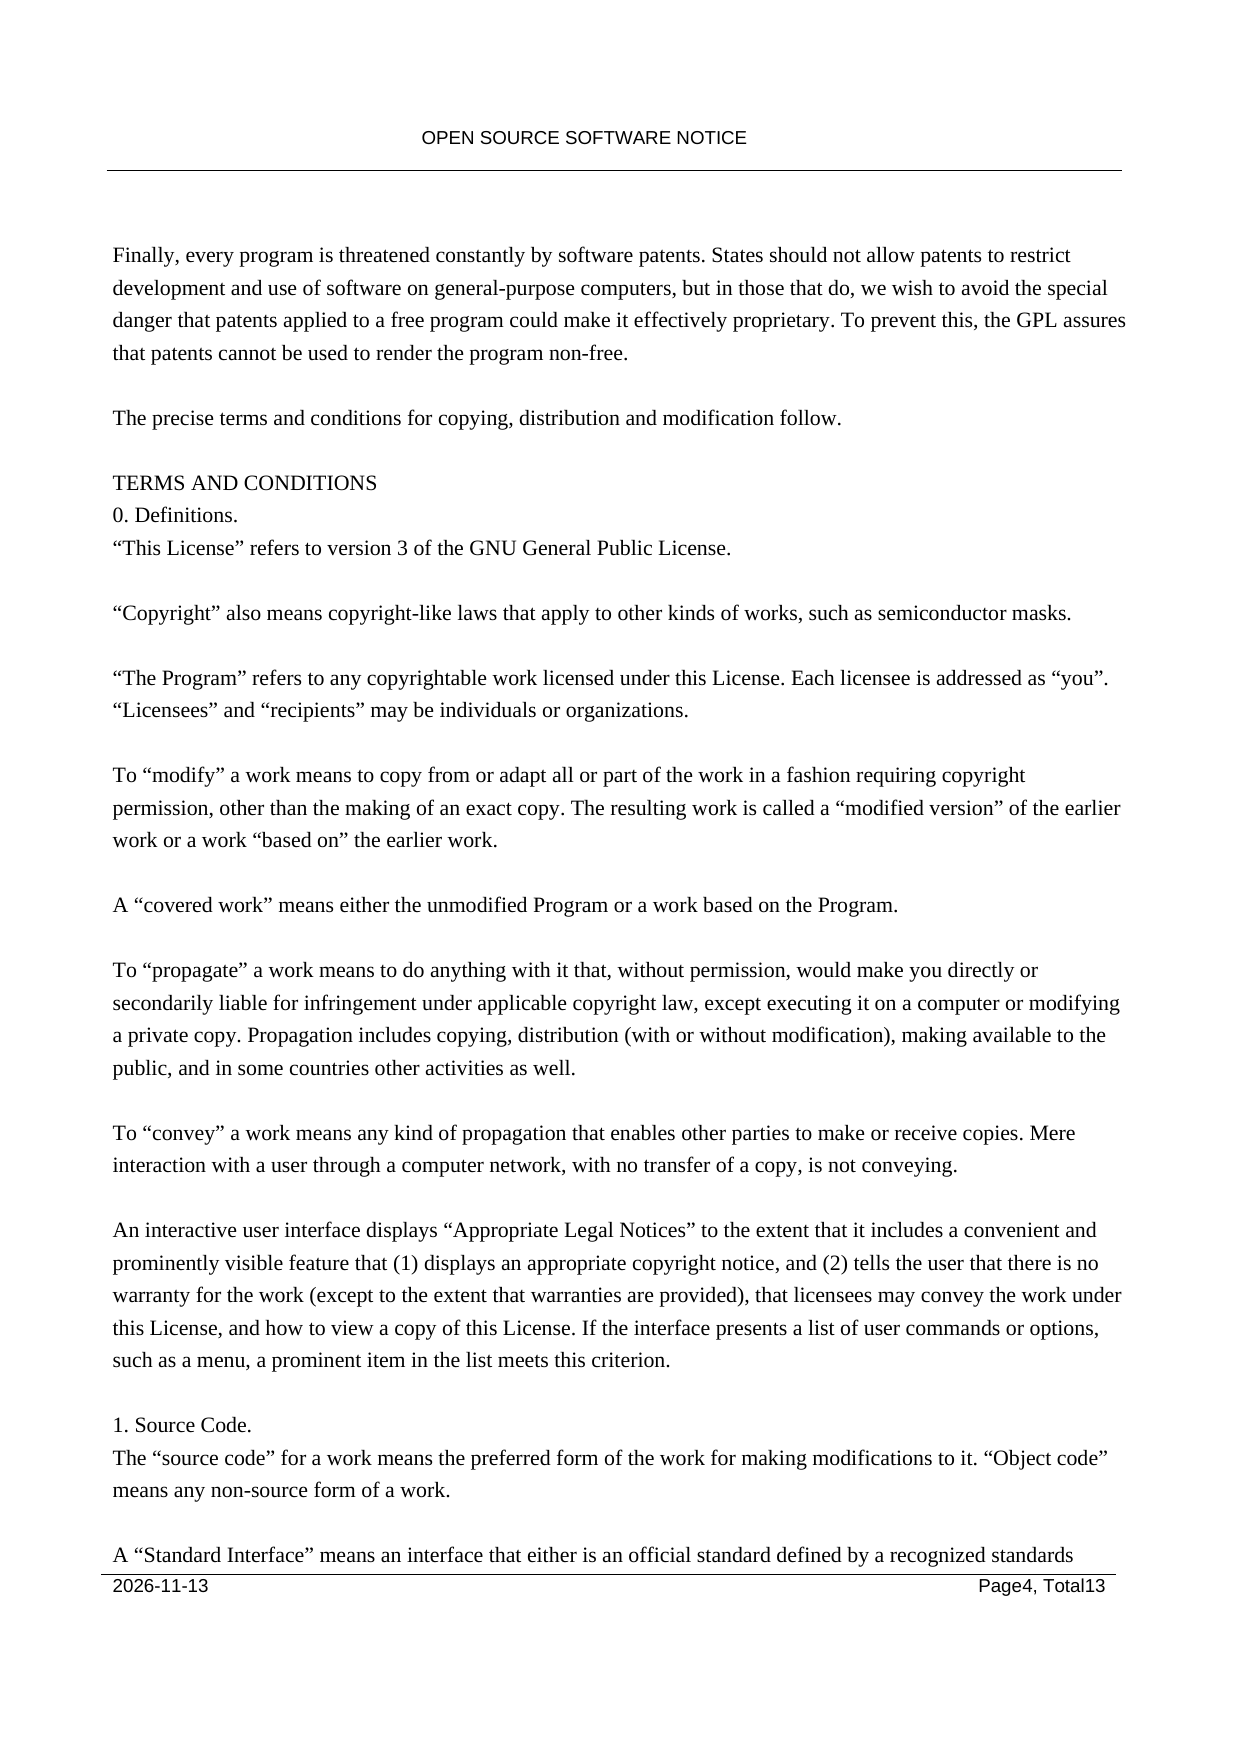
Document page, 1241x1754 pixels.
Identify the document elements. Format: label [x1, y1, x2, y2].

text [112, 206, 1128, 1571]
